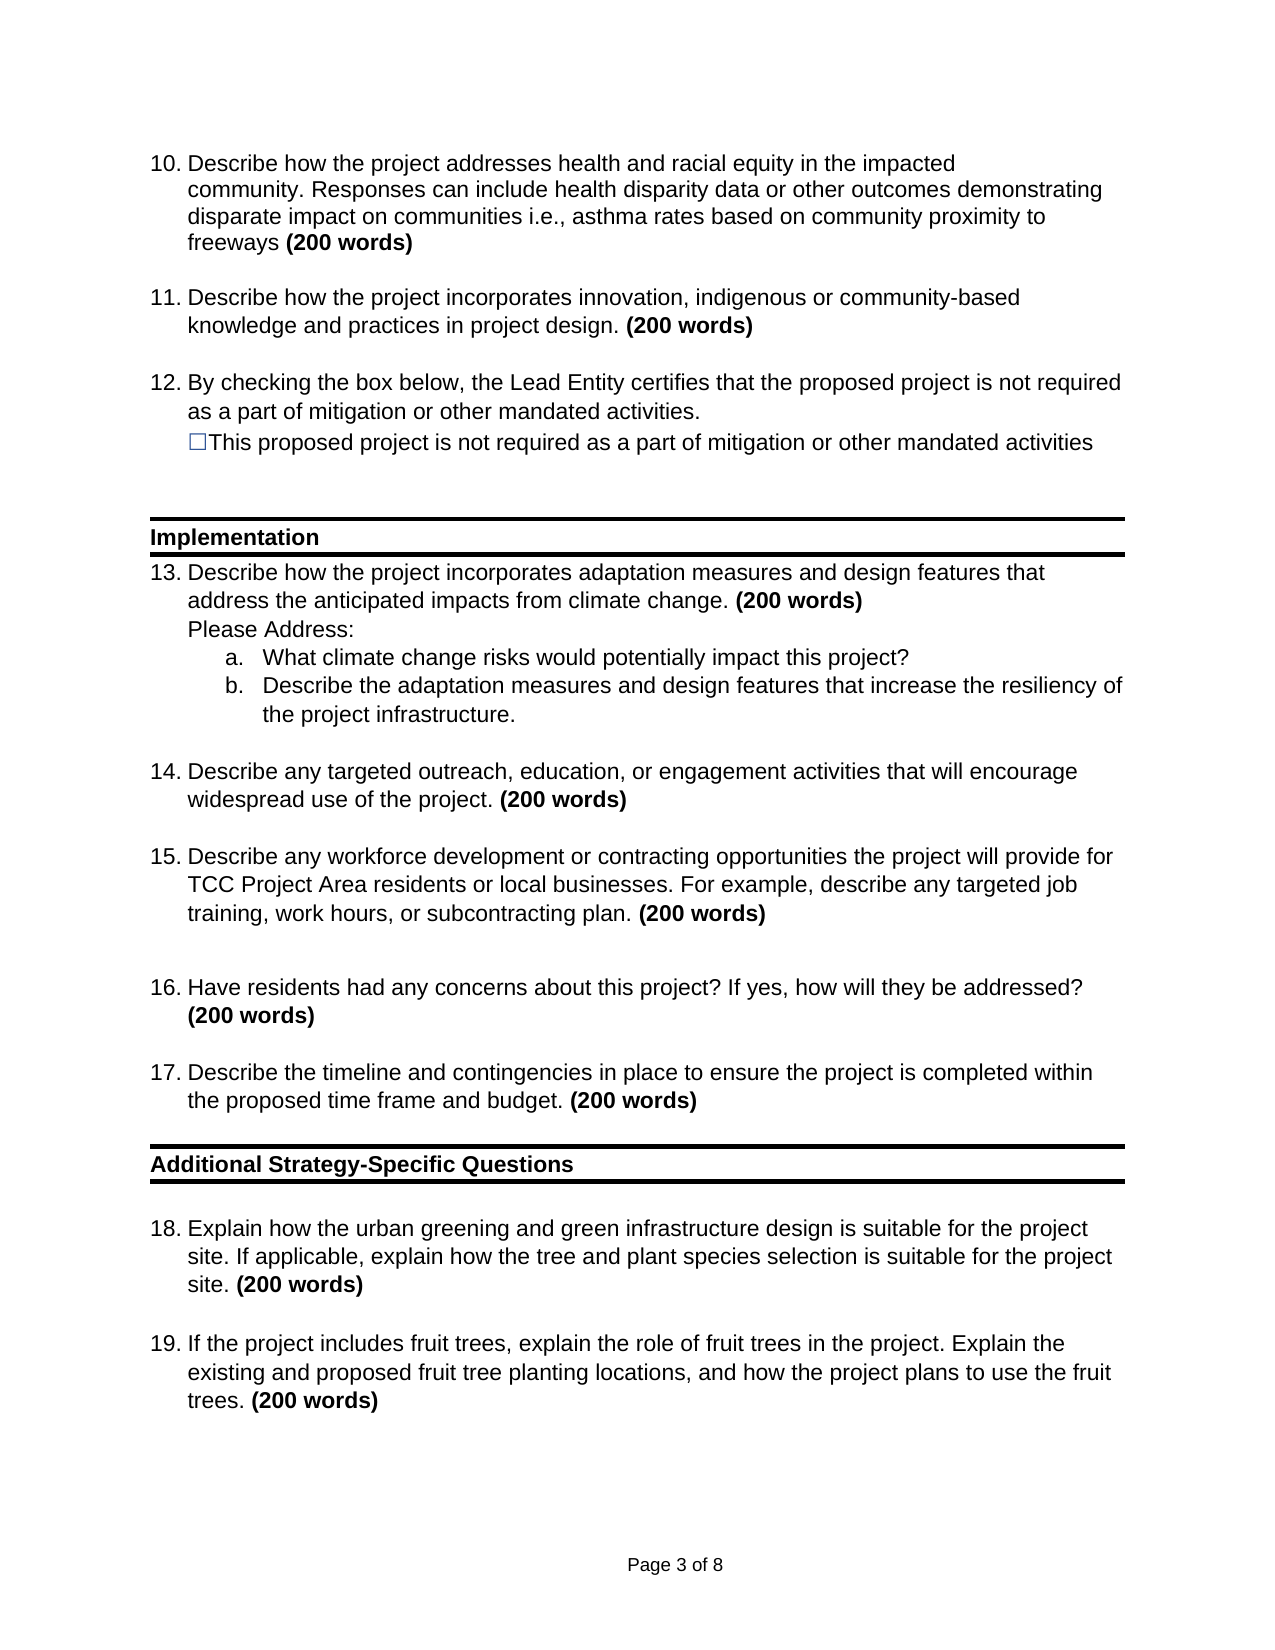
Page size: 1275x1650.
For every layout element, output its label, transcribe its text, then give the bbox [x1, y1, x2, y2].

list Describe how the project incorporates adaptation measures and design features that address the anticipated impacts from climate change. (200 words) [150, 559, 1125, 613]
text Please Address: [187, 616, 1125, 642]
list Describe how the project addresses health and racial equity in the impacted community. Responses can include health disparity data or other outcomes demonstrating disparate impact on communities i.e., asthma rates based on community proximity to freeways (200 words) [279, 150, 1125, 255]
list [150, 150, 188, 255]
list Explain how the urban greening and green infrastructure design is suitable for the project site. If applicable, explain how the tree and plant species selection is suitable for the project site. (200 words) [150, 1214, 1125, 1328]
list Have residents had any concerns about this project? If yes, how will they be addressed? (200 words) [150, 973, 1125, 1028]
list If the project includes fruit trees, explain the role of fruit trees in the project. Explain the existing and proposed fruit tree planting locations, and how the project plans to use the fruit trees. (200 words) [150, 1330, 1125, 1443]
list Describe how the project incorporates innovation, indigenous or community-based knowledge and practices in project design. (200 words) [150, 284, 1125, 339]
text This proposed project is not required as a part of mitigation or other mandated activities [187, 426, 1125, 457]
list Describe any targeted outreach, education, or engagement activities that will encourage widespread use of the project. (200 words) [150, 758, 1125, 812]
subtitle Implementation [150, 521, 1125, 552]
subtitle Additional Strategy-Specific Questions [150, 1149, 1125, 1179]
list Describe the adaptation measures and design features that increase the resiliency of the project infrastructure. [225, 672, 1125, 727]
list Describe any workforce development or contracting opportunities the project will provide for TCC Project Area residents or local businesses. For example, describe any targeted job training, work hours, or subcontracting plan. (200 words) [150, 843, 1125, 926]
list Describe the timeline and contingencies in place to ensure the project is completed within the proposed time frame and budget. (200 words) [150, 1059, 1125, 1113]
list By checking the box below, the Lead Entity certifies that the proposed project is not required as a part of mitigation or other mandated activities. [150, 369, 1125, 424]
list What climate change risks would potentially impact this project? [225, 644, 1125, 670]
